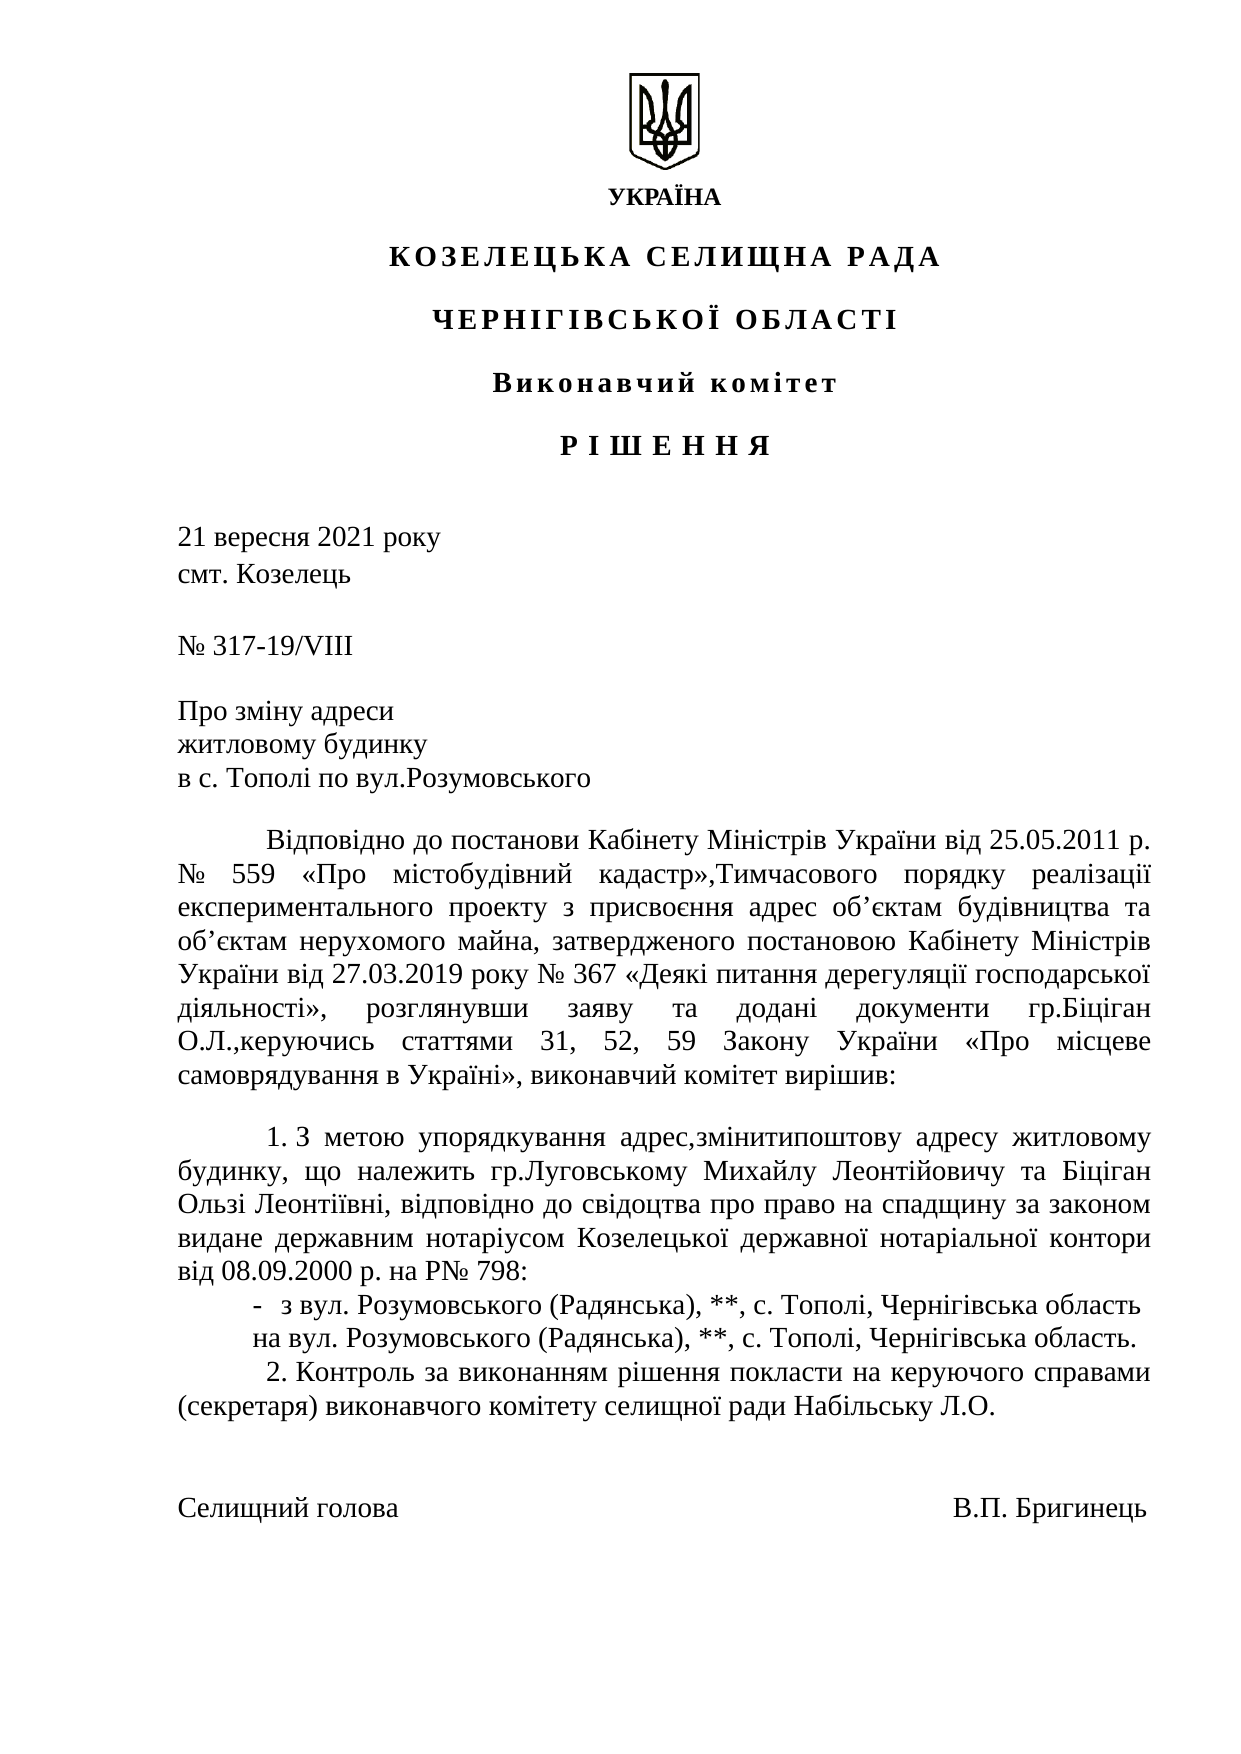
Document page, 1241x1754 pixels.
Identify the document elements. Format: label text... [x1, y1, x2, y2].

list Контроль за виконанням рішення покласти на керуючого справами (секретаря) виконавчого комітету селищної ради Набільську Л.О. [177, 1354, 1152, 1421]
text Виконавчий комітет [177, 365, 1152, 398]
text Про зміну адреси [177, 693, 1152, 726]
text 21 вересня 2021 року [177, 519, 1152, 553]
text Україна [177, 182, 1152, 210]
text Відповідно до постанови Кабінету Міністрів України від 25.05.2011 р. № 559 «Про містобудівний кадастр»,Тимчасового порядку реалізації експериментального проекту з присвоєння адрес об’єктам будівництва та об’єктам нерухомого майна, затвердженого постановою Кабінету Міністрів України від 27.03.2019 року № 367 «Деякі питання дерегуляції господарської діяльності», розглянувши заяву та додані документи гр.Біціган О.Л.,керуючись статтями 31, 52, 59 Закону України «Про місцеве самоврядування в Україні», виконавчий комітет вирішив: [177, 822, 1152, 1091]
text смт. Козелець [177, 556, 1152, 589]
text Селищний голова В.П. Бригинець [177, 1490, 1152, 1524]
text КОЗЕЛЕЦЬКА СЕЛИЩНА РАДА [177, 239, 1152, 273]
list З метою упорядкування адрес,змінитипоштову адресу житловому будинку, що належить гр.Луговському Михайлу Леонтійовичу та Біціган Ользі Леонтіївні, відповідно до свідоцтва про право на спадщину за законом видане державним нотаріусом Козелецької державної нотаріальної контори від 08.09.2000 р. на Р№ 798: [177, 1119, 1152, 1287]
text в с. Тополі по вул.Розумовського [177, 760, 1152, 793]
text № 317-19/VIII [177, 628, 1152, 662]
text РІШЕННЯ [177, 428, 1152, 461]
list на вул. Розумовського (Радянська), **, с. Тополі, Чернігівська область. [252, 1321, 1152, 1354]
text житловому будинку [177, 726, 1152, 760]
list з вул. Розумовського (Радянська), **, с. Тополі, Чернігівська область [177, 1287, 1152, 1321]
text ЧЕРНІГІВСЬКОЇ ОБЛАСТІ [177, 302, 1152, 336]
picture [629, 73, 700, 170]
